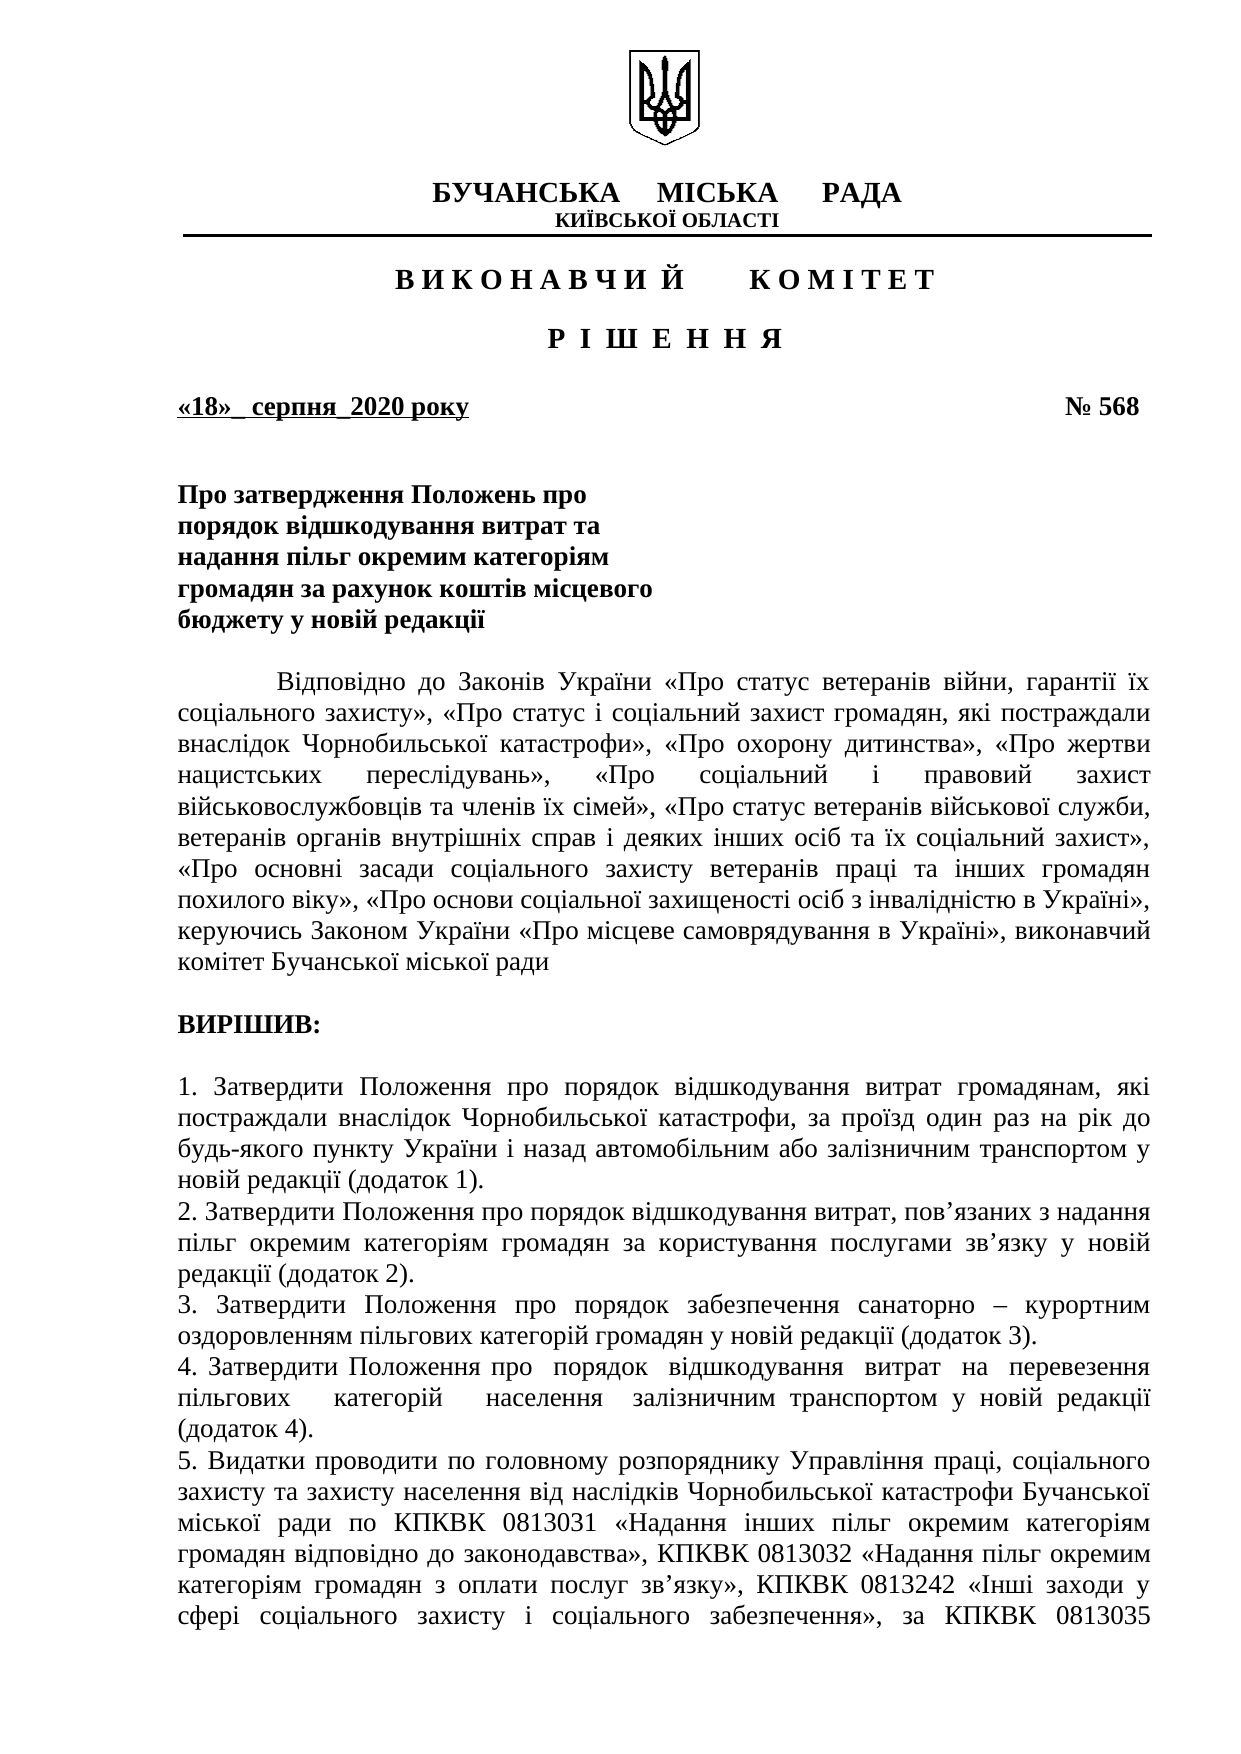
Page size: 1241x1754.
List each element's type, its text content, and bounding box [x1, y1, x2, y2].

text «18»_ серпня_2020 року № 568 [177, 389, 1152, 421]
text надання пільг окремим категоріям [177, 541, 1152, 572]
text 1. Затвердити Положення про порядок відшкодування витрат громадянам, які постраждали внаслідок Чорнобильської катастрофи, за проїзд один раз на рік до будь-якого пункту України і назад автомобільним або залізничним транспортом у новій редакції (додаток 1). [177, 1070, 1152, 1194]
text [177, 1444, 1152, 1631]
subtitle КИЇВСЬКОЇ ОБЛАСТІ [183, 208, 1152, 234]
text громадян за рахунок коштів місцевого [177, 572, 1152, 603]
text Відповідно до Законів України «Про статус ветеранів війни, гарантії їх соціального захисту», «Про статус і соціальний захист громадян, які постраждали внаслідок Чорнобильської катастрофи», «Про охорону дитинства», «Про жертви нацистських переслідувань», «Про соціальний і правовий захист військовослужбовців та членів їх сімей», «Про статус ветеранів військової служби, ветеранів органів внутрішніх справ і деяких інших осіб та їх соціальний захист», «Про основні засади соціального захисту ветеранів праці та інших громадян похилого віку», «Про основи соціальної захищеності осіб з інвалідністю в Україні», керуючись Законом України «Про місцеве самоврядування в Україні», виконавчий комітет Бучанської міської ради [177, 665, 1152, 977]
text 3. Затвердити Положення про порядок забезпечення санаторно – курортним оздоровленням пільгових категорій громадян у новій редакції (додаток 3). [177, 1288, 1152, 1350]
text БУЧАНСЬКА МІСЬКА РАДА [183, 175, 1152, 208]
text ВИРІШИВ: [177, 1008, 1152, 1039]
subtitle В И К О Н А В Ч И Й К О М І Т Е Т [177, 262, 1152, 296]
text бюджету у новій редакції [177, 603, 1152, 634]
text 2. Затвердити Положення про порядок відшкодування витрат, пов’язаних з надання пільг окремим категоріям громадян за користування послугами зв’язку у новій редакції (додаток 2). [177, 1194, 1152, 1288]
text 4. Затвердити Положення про порядок відшкодування витрат на перевезення пільгових категорій населення залізничним транспортом у новій редакції (додаток 4). [177, 1350, 1152, 1444]
text Про затвердження Положень про [177, 478, 1152, 509]
text порядок відшкодування витрат та [177, 509, 1152, 541]
subtitle Р І Ш Е Н Н Я [177, 321, 1152, 354]
